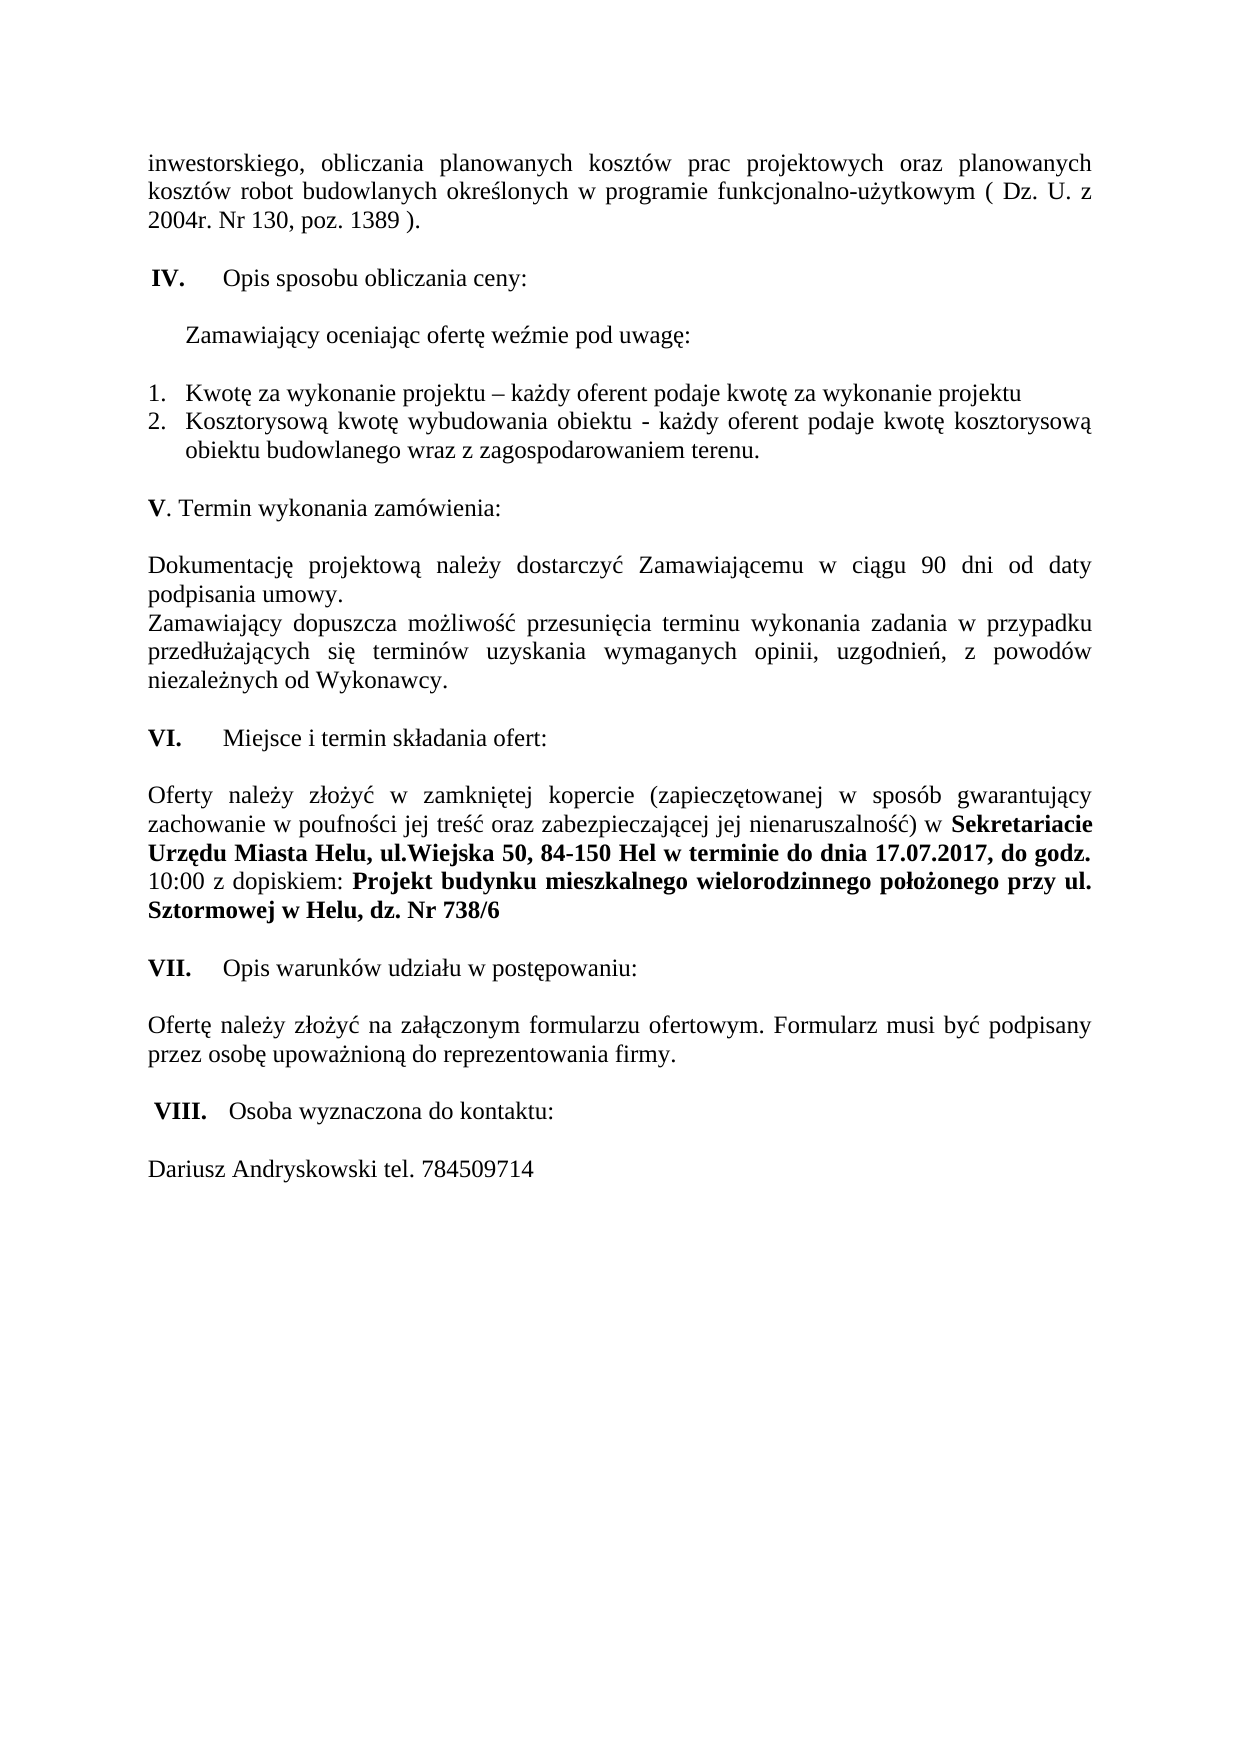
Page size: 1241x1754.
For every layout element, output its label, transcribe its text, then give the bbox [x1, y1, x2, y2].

list Opis warunków udziału w postępowaniu: [148, 953, 1093, 981]
text Zamawiający oceniając ofertę weźmie pod uwagę: [185, 320, 1093, 349]
text Oferty należy złożyć w zamkniętej kopercie (zapieczętowanej w sposób gwarantujący zachowanie w poufności jej treść oraz zabezpieczającej jej nienaruszalność) w Sekretariacie Urzędu Miasta Helu, ul.Wiejska 50, 84-150 Hel w terminie do dnia 17.07.2017, do godz. 10:00 z dopiskiem: Projekt budynku mieszkalnego wielorodzinnego położonego przy ul. Sztormowej w Helu, dz. Nr 738/6 [148, 780, 1093, 924]
text V. Termin wykonania zamówienia: [148, 493, 1093, 521]
list Miejsce i termin składania ofert: [148, 723, 1093, 751]
list Kosztorysową kwotę wybudowania obiektu - każdy oferent podaje kwotę kosztorysową obiektu budowlanego wraz z zagospodarowaniem terenu. [148, 406, 1093, 464]
text Zamawiający dopuszcza możliwość przesunięcia terminu wykonania zadania w przypadku przedłużających się terminów uzyskania wymaganych opinii, uzgodnień, z powodów niezależnych od Wykonawcy. [148, 608, 1093, 694]
list Kwotę za wykonanie projektu – każdy oferent podaje kwotę za wykonanie projektu [148, 378, 1093, 406]
text Ofertę należy złożyć na załączonym formularzu ofertowym. Formularz musi być podpisany przez osobę upoważnioną do reprezentowania firmy. [148, 1010, 1093, 1068]
text Dokumentację projektową należy dostarczyć Zamawiającemu w ciągu 90 dni od daty podpisania umowy. [148, 550, 1093, 608]
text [148, 148, 1093, 234]
list Opis sposobu obliczania ceny: [185, 263, 1093, 291]
text Dariusz Andryskowski tel. 784509714 [148, 1154, 1093, 1183]
list Osoba wyznaczona do kontaktu: [153, 1096, 1093, 1125]
